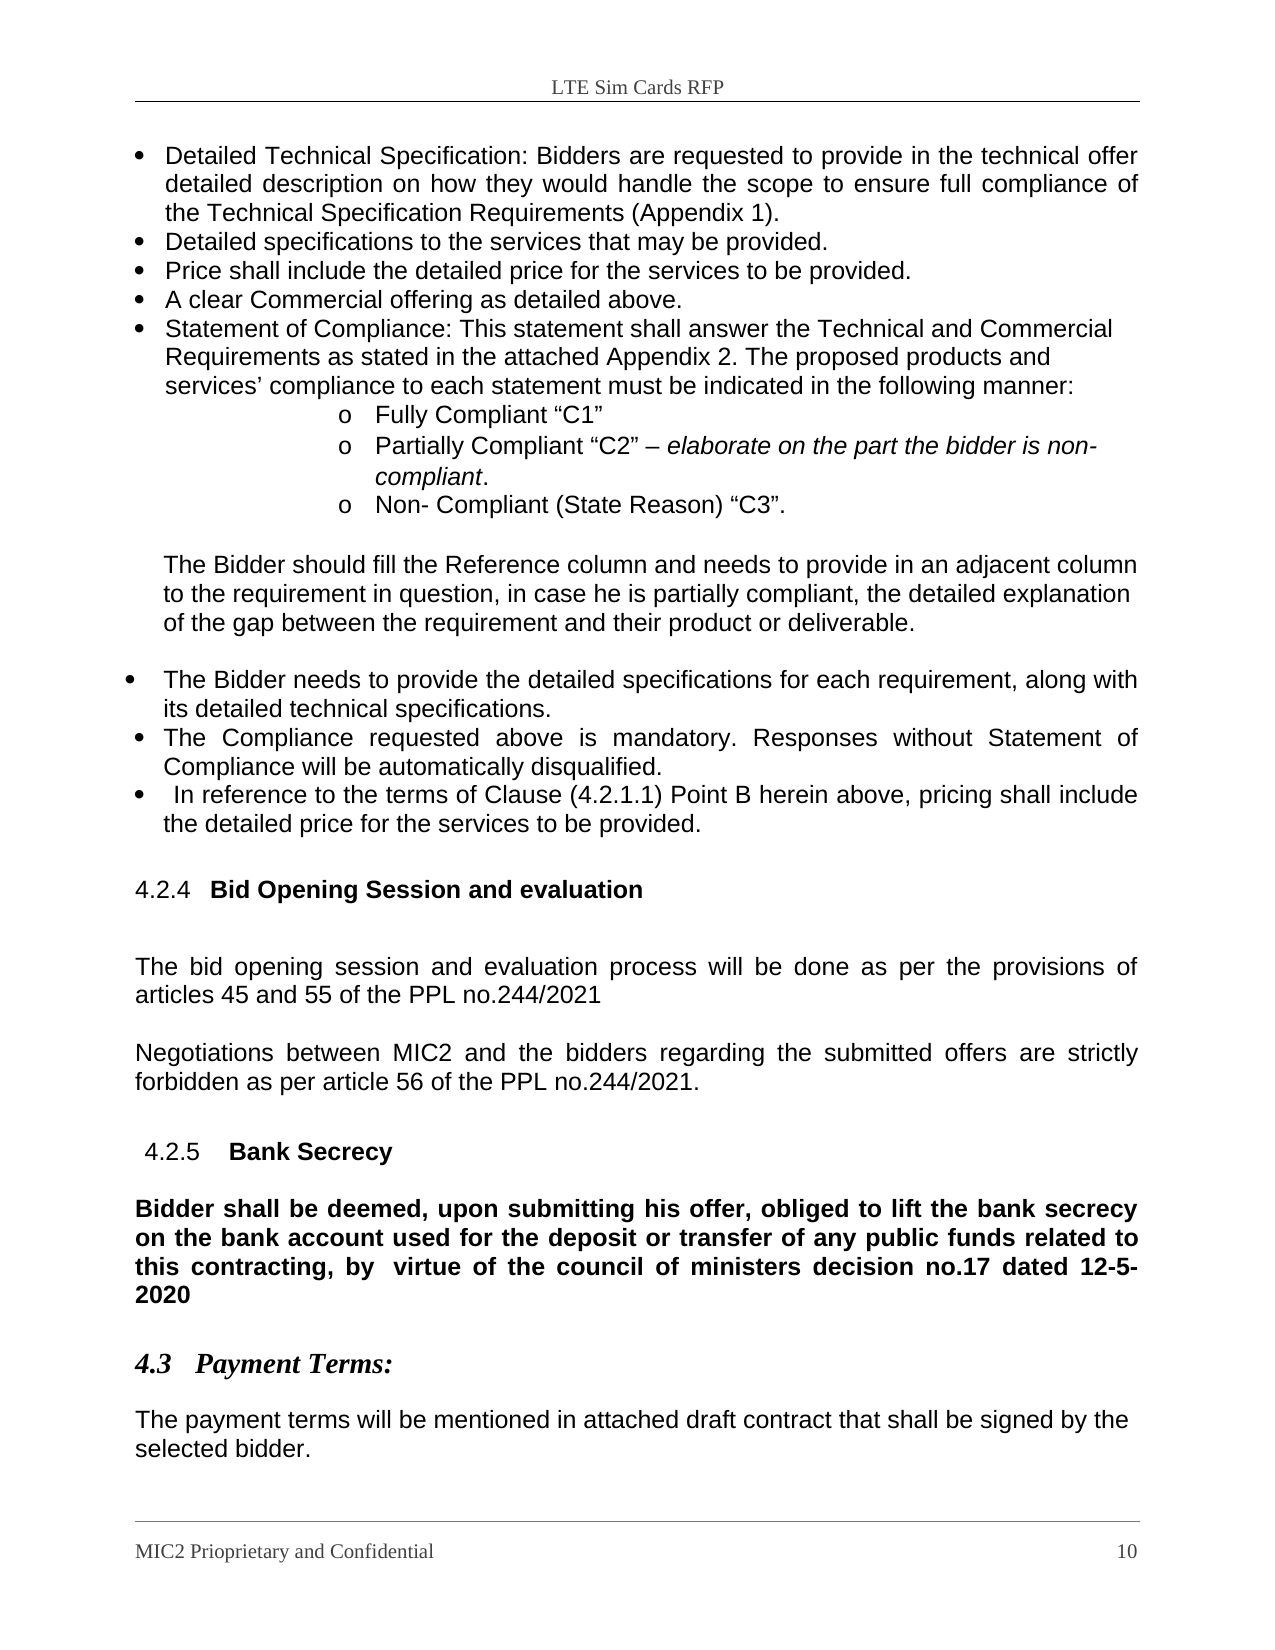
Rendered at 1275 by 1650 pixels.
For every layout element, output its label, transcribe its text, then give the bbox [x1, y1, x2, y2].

text Bidder shall be deemed, upon submitting his offer, obliged to lift the bank secrecy on the bank account used for the deposit or transfer of any public funds related to this contracting, by virtue of the council of ministers decision no.17 dated 12-5-2020 [135, 1194, 1140, 1309]
list The Bidder needs to provide the detailed specifications for each requirement, along with its detailed technical specifications. [126, 665, 1140, 723]
text The payment terms will be mentioned in attached draft contract that shall be signed by the selected bidder. [135, 1405, 1140, 1462]
subtitle In reference to the terms of Clause (4.2.1.1) Point B herein above, pricing shall include the detailed price for the services to be provided. [135, 780, 1140, 838]
list Detailed Technical Specification: Bidders are requested to provide in the technical offer detailed description on how they would handle the scope to ensure full compliance of the Technical Specification Requirements (Appendix 1). [135, 141, 1140, 227]
list Detailed specifications to the services that may be provided. [135, 227, 1140, 256]
list Non- Compliant (State Reason) “C3”. [337, 491, 1140, 521]
list Partially Compliant “C2” – elaborate on the part the bidder is non-compliant. [337, 431, 1140, 491]
list Statement of Compliance: This statement shall answer the Technical and Commercial Requirements as stated in the attached Appendix 2. The proposed products and services’ compliance to each statement must be indicated in the following manner: [135, 313, 1140, 400]
text Negotiations between MIC2 and the bidders regarding the submitted offers are strictly forbidden as per article 56 of the PPL no.244/2021. [135, 1038, 1140, 1095]
list Fully Compliant “C1” [337, 400, 1140, 431]
list The Compliance requested above is mandatory. Responses without Statement of Compliance will be automatically disqualified. [135, 723, 1140, 780]
text The Bidder should fill the Reference column and needs to provide in an adjacent column to the requirement in question, in case he is partially compliant, the detailed explanation of the gap between the requirement and their product or deliverable. [163, 550, 1140, 636]
list Price shall include the detailed price for the services to be provided. [135, 256, 1140, 285]
subtitle Payment Terms: [135, 1346, 1140, 1380]
text The bid opening session and evaluation process will be done as per the provisions of articles 45 and 55 of the PPL no.244/2021 [135, 951, 1140, 1009]
subtitle Bank Secrecy [144, 1136, 1140, 1165]
list A clear Commercial offering as detailed above. [135, 285, 1140, 313]
subtitle Bid Opening Session and evaluation [135, 874, 1140, 903]
